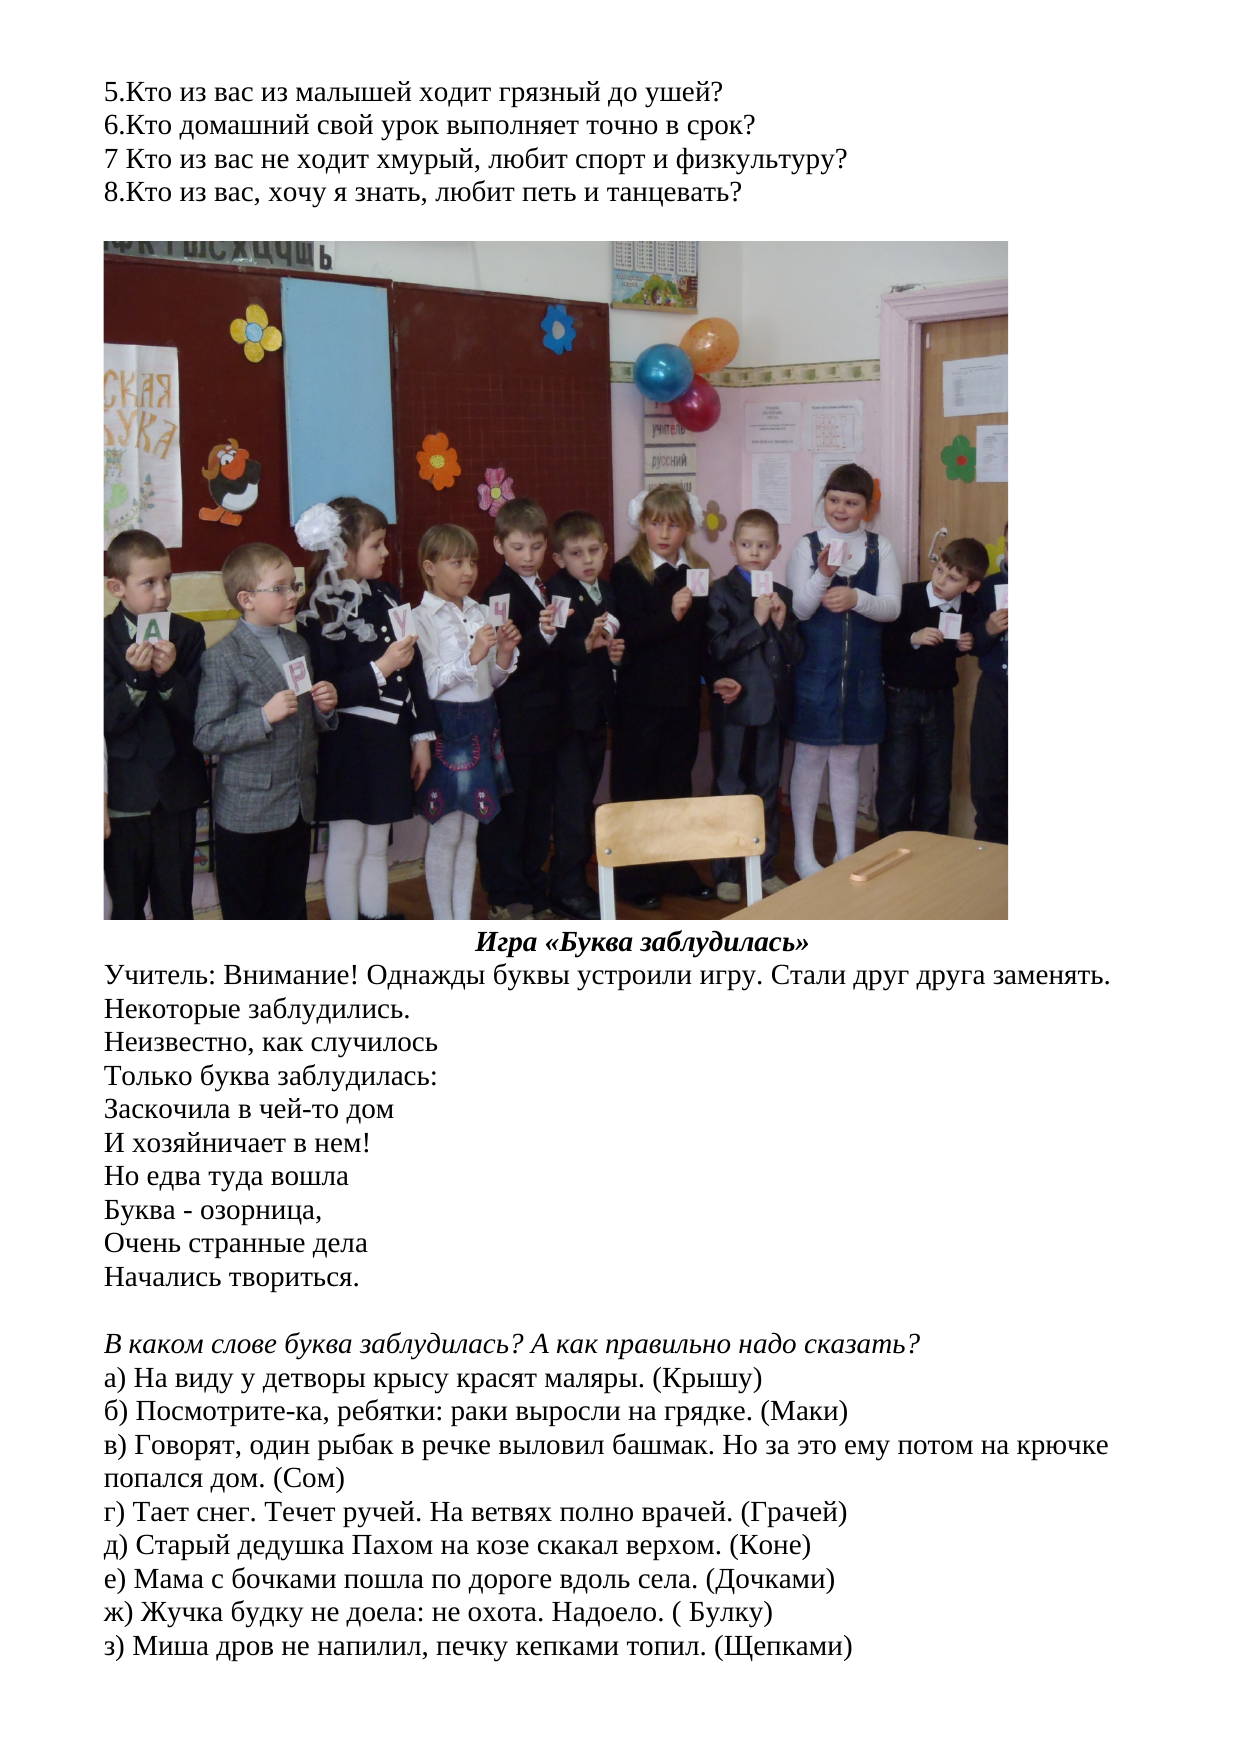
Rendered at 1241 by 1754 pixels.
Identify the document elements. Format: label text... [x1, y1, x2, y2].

text з) Миша дров не напилил, печку кепками топил. (Щепками) [103, 1628, 1181, 1662]
text Неизвестно, как случилось [103, 1024, 1181, 1058]
text Очень странные дела [103, 1226, 1181, 1259]
text 6.Кто домашний свой урок выполняет точно в срок? [103, 107, 1181, 141]
text ж) Жучка будку не доела: не охота. Надоело. ( Булку) [103, 1594, 1181, 1628]
text е) Мама с бочками пошла по дороге вдоль села. (Дочками) [103, 1561, 1181, 1594]
text б) Посмотрите-ка, ребятки: раки выросли на грядке. (Маки) [103, 1393, 1181, 1427]
text Начались твориться. [103, 1259, 1181, 1293]
picture [103, 241, 1009, 920]
text 5.Кто из вас из малышей ходит грязный до ушей? [103, 74, 1181, 107]
text а) На виду у детворы крысу красят маляры. (Крышу) [103, 1360, 1181, 1393]
text г) Тает снег. Течет ручей. На ветвях полно врачей. (Грачей) [103, 1494, 1181, 1527]
text В каком слове буква заблудилась? А как правильно надо сказать? [103, 1326, 1181, 1360]
text Заскочила в чей-то дом [103, 1091, 1181, 1125]
text Учитель: Внимание! Однажды буквы устроили игру. Стали друг друга заменять. Некоторые заблудились. [103, 957, 1181, 1024]
text Игра «Буква заблудилась» [103, 924, 1181, 957]
text 8.Кто из вас, хочу я знать, любит петь и танцевать? [103, 174, 1181, 208]
text в) Говорят, один рыбак в речке выловил башмак. Но за это ему потом на крючке попался дом. (Сом) [103, 1427, 1181, 1494]
text И хозяйничает в нем! [103, 1125, 1181, 1158]
text д) Старый дедушка Пахом на козе скакал верхом. (Коне) [103, 1527, 1181, 1561]
text 7 Кто из вас не ходит хмурый, любит спорт и физкультуру? [103, 141, 1181, 174]
text Только буква заблудилась: [103, 1058, 1181, 1091]
text Буква - озорница, [103, 1192, 1181, 1226]
text Но едва туда вошла [103, 1158, 1181, 1192]
